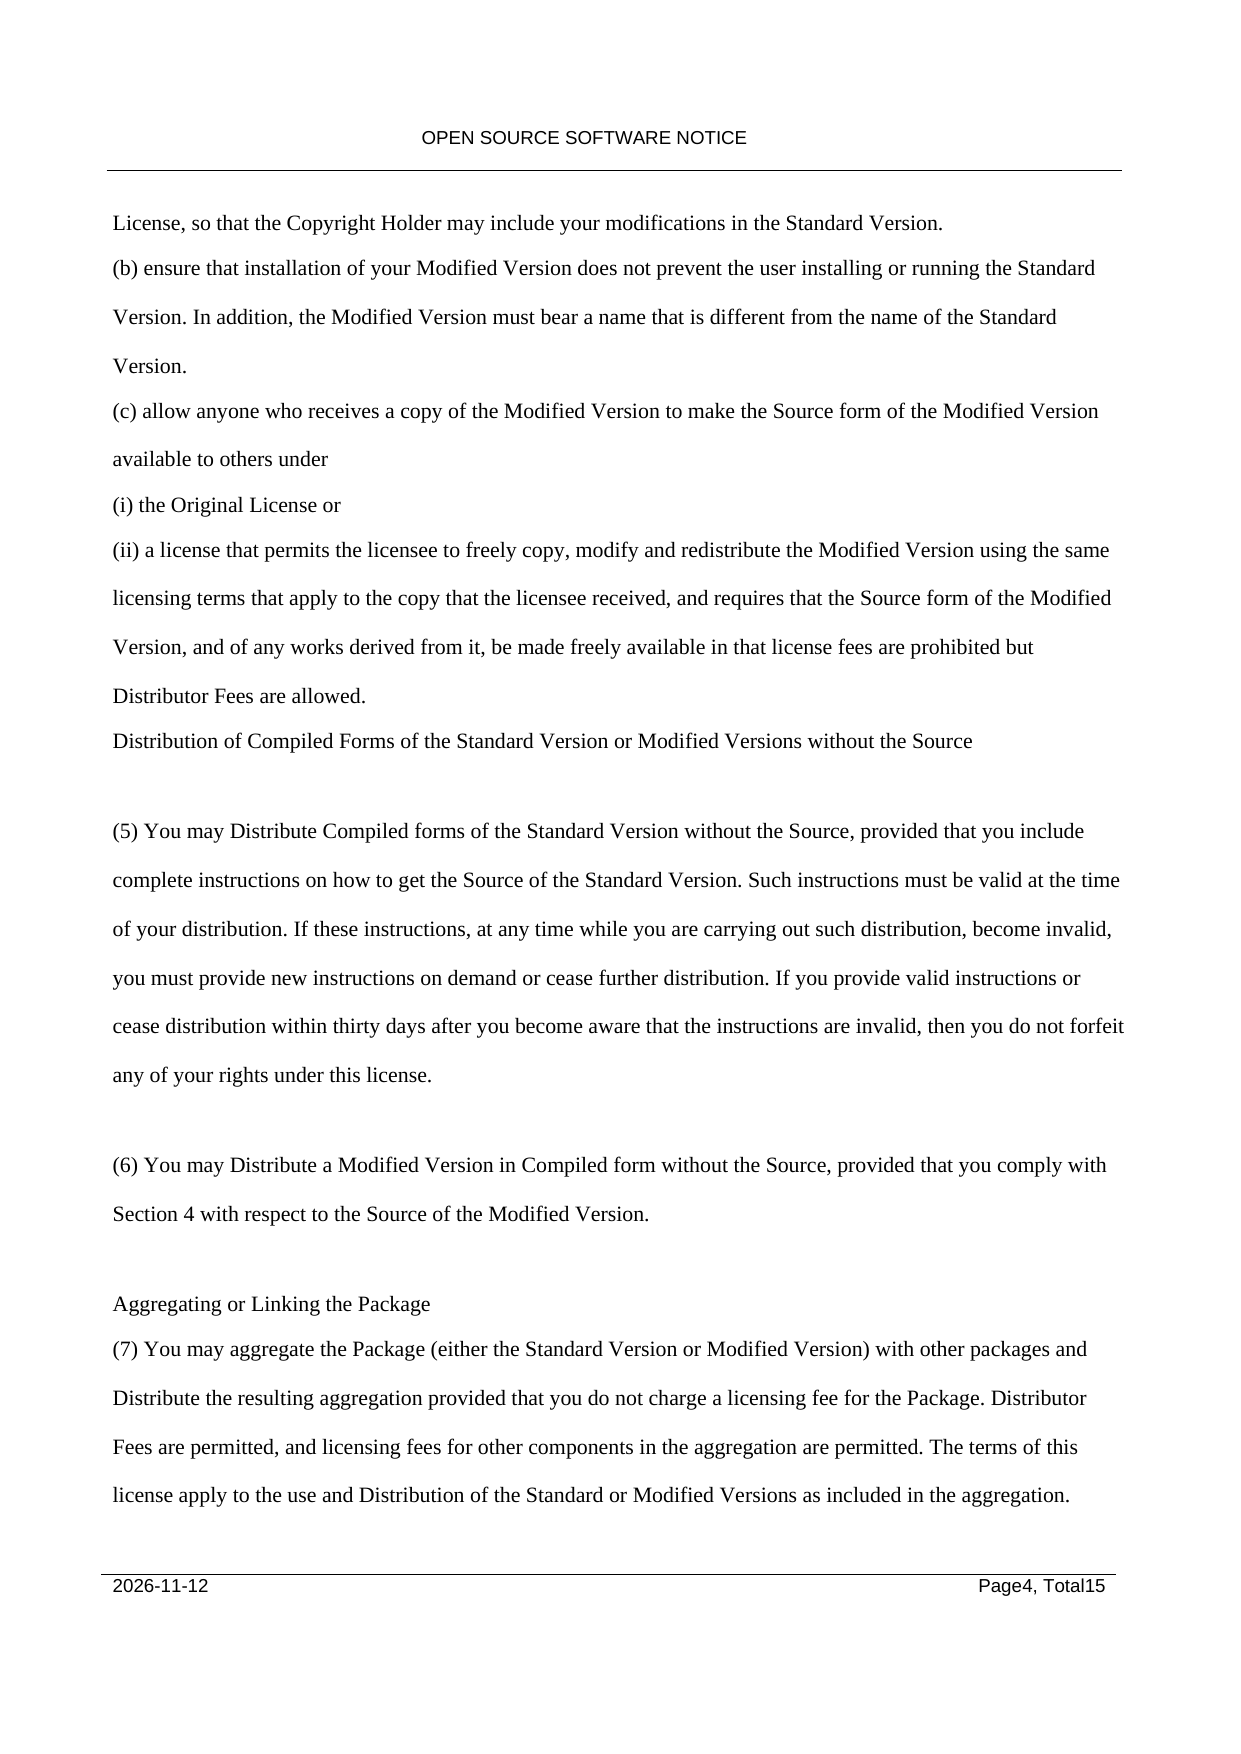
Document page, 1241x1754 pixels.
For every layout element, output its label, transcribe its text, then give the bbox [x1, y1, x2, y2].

text (b) ensure that installation of your Modified Version does not prevent the user installing or running the Standard Version. In addition, the Modified Version must bear a name that is different from the name of the Standard Version. [112, 251, 1128, 381]
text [112, 206, 1128, 239]
text (c) allow anyone who receives a copy of the Modified Version to make the Source form of the Modified Version available to others under [112, 394, 1128, 475]
text Aggregating or Linking the Package [112, 1287, 1128, 1320]
text (ii) a license that permits the licensee to freely copy, modify and redistribute the Modified Version using the same licensing terms that apply to the copy that the licensee received, and requires that the Source form of the Modified Version, and of any works derived from it, be made freely available in that license fees are prohibited but Distributor Fees are allowed. [112, 533, 1128, 712]
text Distribution of Compiled Forms of the Standard Version or Modified Versions without the Source [112, 724, 1128, 757]
text (5) You may Distribute Compiled forms of the Standard Version without the Source, provided that you include complete instructions on how to get the Source of the Standard Version. Such instructions must be valid at the time of your distribution. If these instructions, at any time while you are carrying out such distribution, become invalid, you must provide new instructions on demand or cease further distribution. If you provide valid instructions or cease distribution within thirty days after you become aware that the instructions are invalid, then you do not forfeit any of your rights under this license. [112, 814, 1128, 1091]
text (6) You may Distribute a Modified Version in Compiled form without the Source, provided that you comply with Section 4 with respect to the Source of the Modified Version. [112, 1148, 1128, 1230]
text (i) the Original License or [112, 488, 1128, 520]
text (7) You may aggregate the Package (either the Standard Version or Modified Version) with other packages and Distribute the resulting aggregation provided that you do not charge a licensing fee for the Package. Distributor Fees are permitted, and licensing fees for other components in the aggregation are permitted. The terms of this license apply to the use and Distribution of the Standard or Modified Versions as included in the aggregation. [112, 1333, 1128, 1511]
